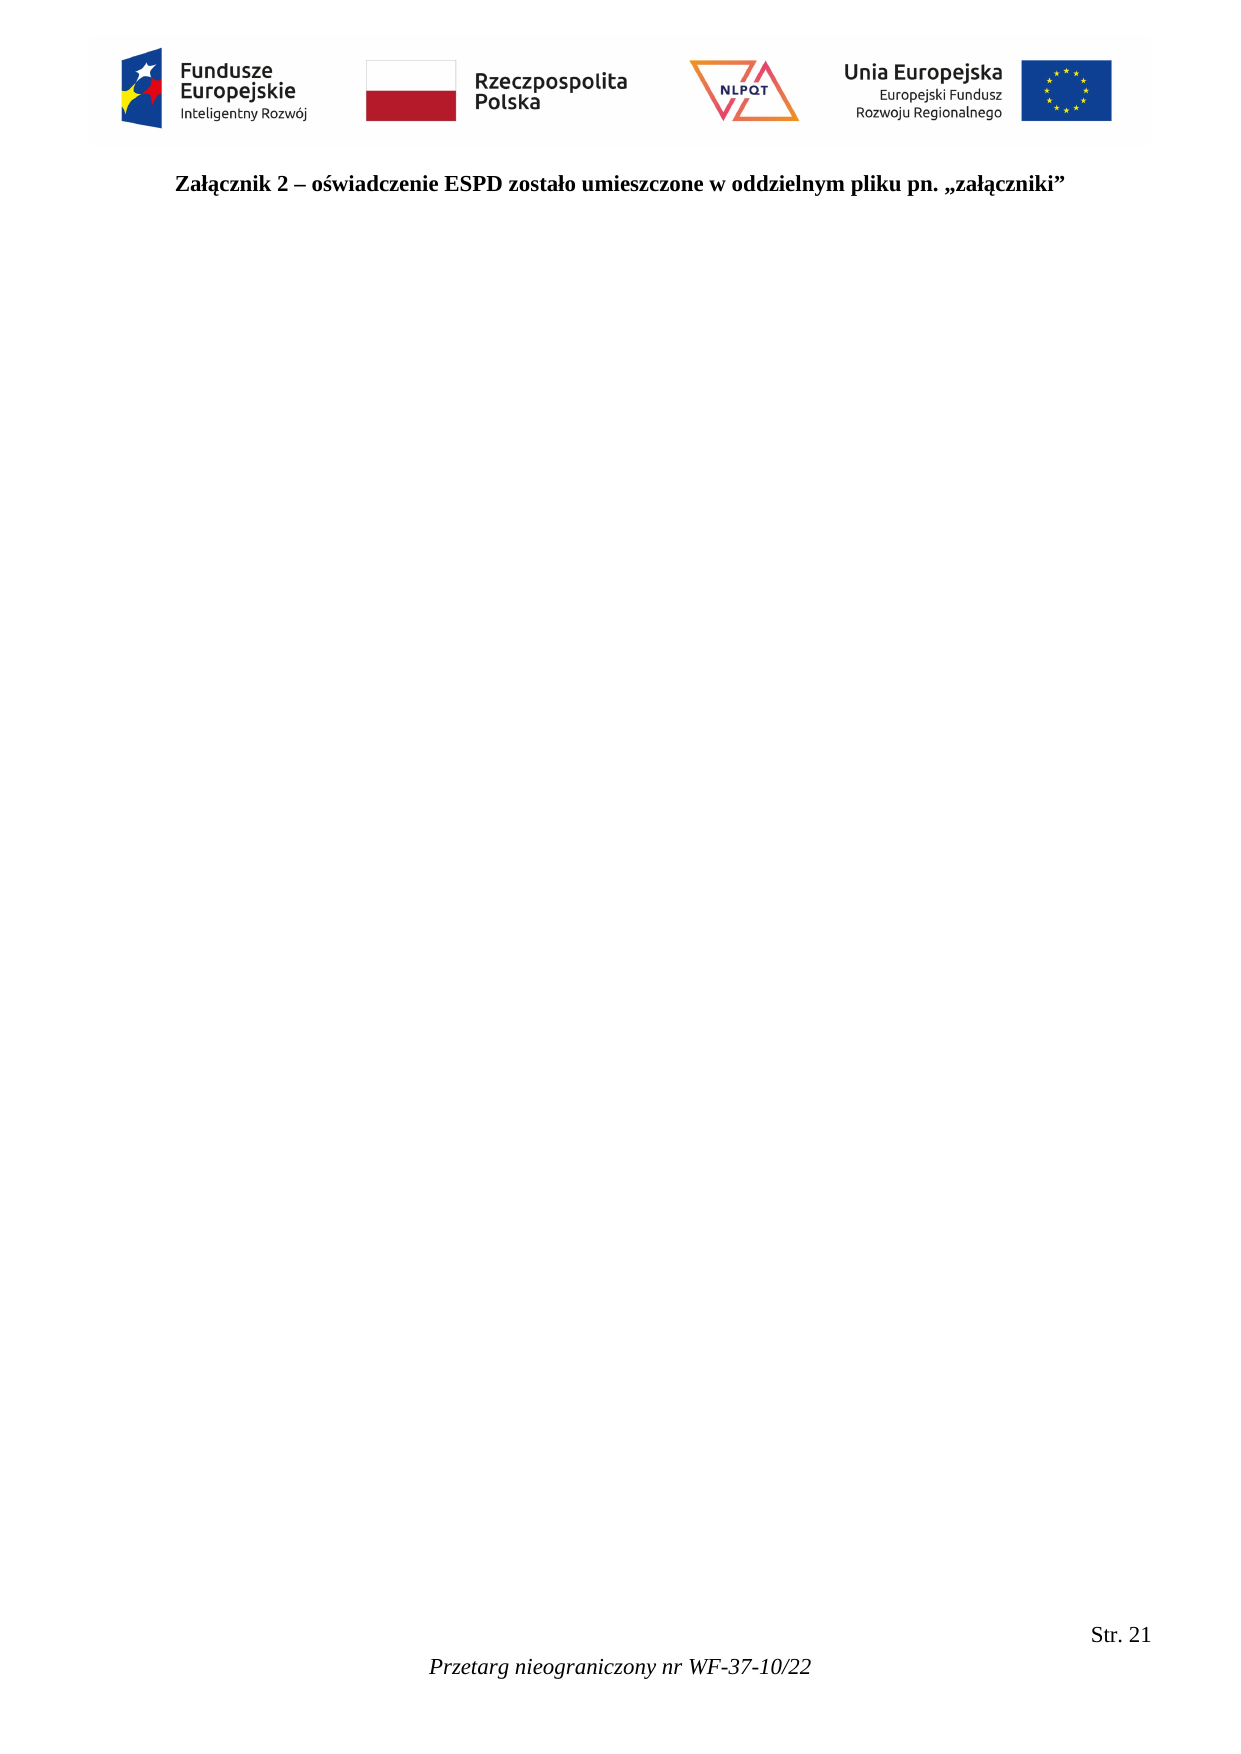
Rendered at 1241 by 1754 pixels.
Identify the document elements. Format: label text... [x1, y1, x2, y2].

text Załącznik 2 – oświadczenie ESPD zostało umieszczone w oddzielnym pliku pn. „załączniki” [89, 170, 1152, 196]
picture [88, 35, 1152, 146]
